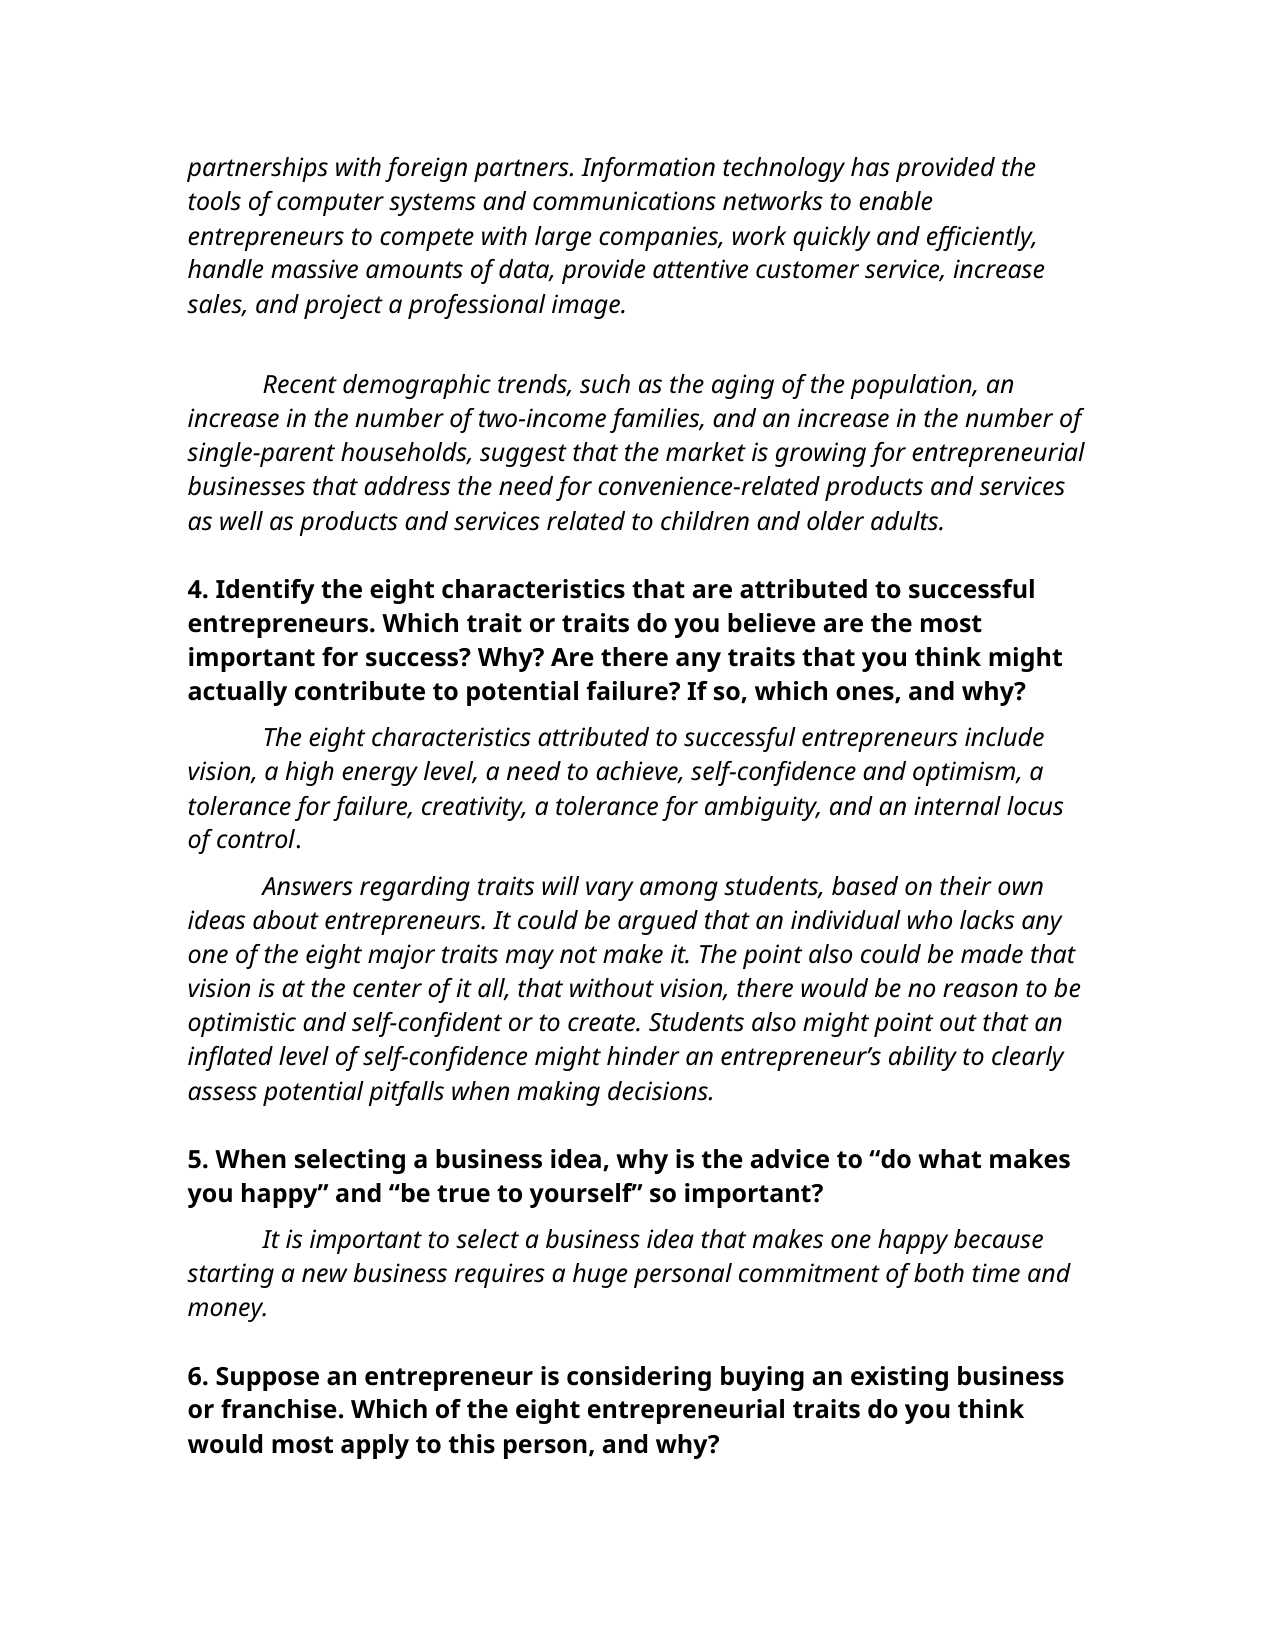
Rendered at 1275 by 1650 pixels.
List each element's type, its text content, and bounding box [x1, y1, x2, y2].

list 5. When selecting a business idea, why is the advice to “do what makes you happy” and “be true to yourself” so important? [187, 1141, 1087, 1209]
text Answers regarding traits will vary among students, based on their own ideas about entrepreneurs. It could be argued that an individual who lacks any one of the eight major traits may not make it. The point also could be made that vision is at the center of it all, that without vision, there would be no reason to be optimistic and self-confident or to create. Students also might point out that an inflated level of self-confidence might hinder an entrepreneur’s ability to clearly assess potential pitfalls when making decisions. [187, 869, 1087, 1107]
text The eight characteristics attributed to successful entrepreneurs include vision, a high energy level, a need to achieve, self-confidence and optimism, a tolerance for failure, creativity, a tolerance for ambiguity, and an internal locus of control. [187, 720, 1087, 856]
list 6. Suppose an entrepreneur is considering buying an existing business or franchise. Which of the eight entrepreneurial traits do you think would most apply to this person, and why? [187, 1358, 1087, 1460]
text Recent demographic trends, such as the aging of the population, an increase in the number of two-income families, and an increase in the number of single-parent households, suggest that the market is growing for entrepreneurial businesses that address the need for convenience-related products and services as well as products and services related to children and older adults. [187, 367, 1087, 537]
text 4. Identify the eight characteristics that are attributed to successful entrepreneurs. Which trait or traits do you believe are the most important for success? Why? Are there any traits that you think might actually contribute to potential failure? If so, which ones, and why? [187, 571, 1087, 707]
text It is important to select a business idea that makes one happy because starting a new business requires a huge personal commitment of both time and money. [187, 1222, 1087, 1324]
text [187, 150, 1087, 320]
